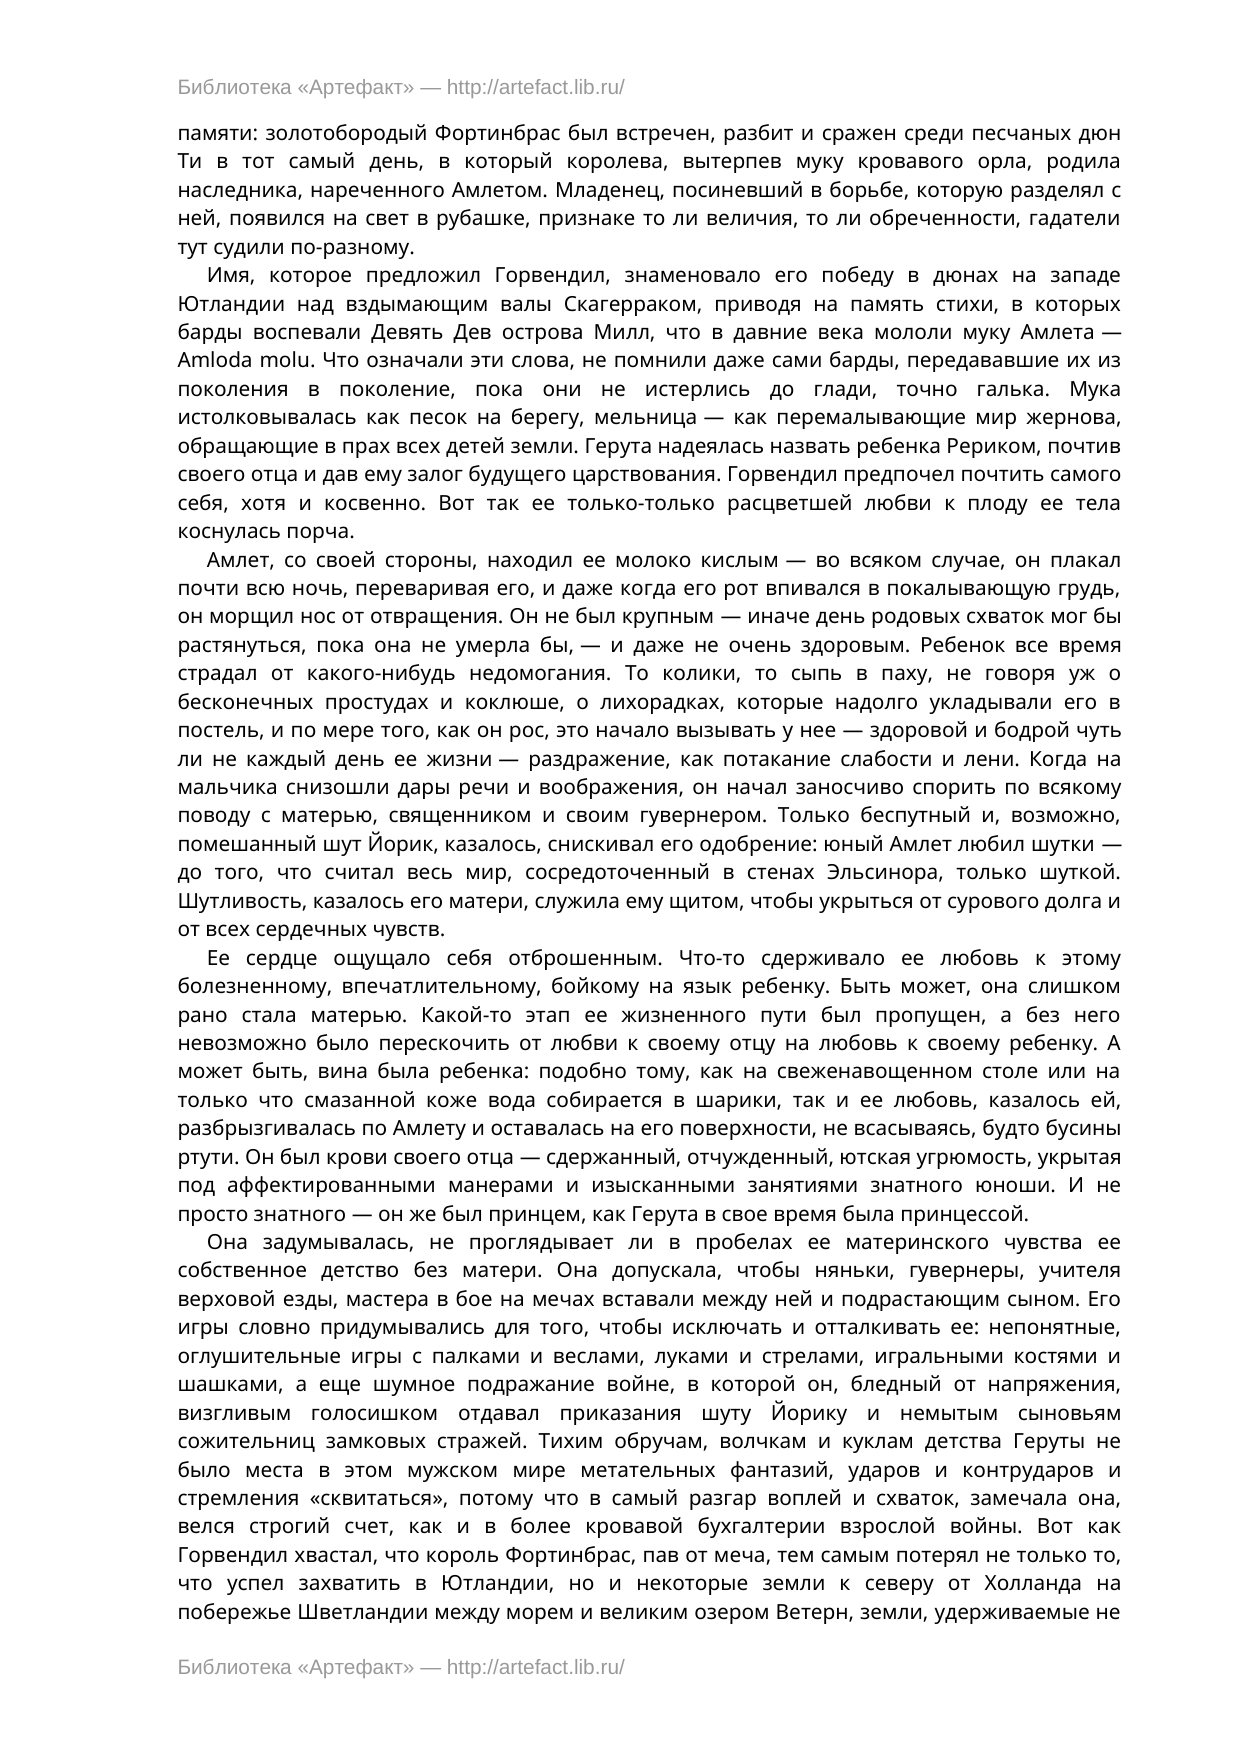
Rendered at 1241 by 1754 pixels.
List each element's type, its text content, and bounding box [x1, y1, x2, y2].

text Ее сердце ощущало себя отброшенным. Что-то сдерживало ее любовь к этому болезненному, впечатлительному, бойкому на язык ребенку. Быть может, она слишком рано стала матерью. Какой-то этап ее жизненного пути был пропущен, а без него невозможно было перескочить от любви к своему отцу на любовь к своему ребенку. А может быть, вина была ребенка: подобно тому, как на свеженавощенном столе или на только что смазанной коже вода собирается в шарики, так и ее любовь, казалось ей, разбрызгивалась по Амлету и оставалась на его поверхности, не всасываясь, будто бусины ртути. Он был крови своего отца — сдержанный, отчужденный, ютская угрюмость, укрытая под аффектированными манерами и изысканными занятиями знатного юноши. И не просто знатного — он же был принцем, как Герута в свое время была принцессой. [177, 943, 1122, 1227]
text Амлет, со своей стороны, находил ее молоко кислым — во всяком случае, он плакал почти всю ночь, переваривая его, и даже когда его рот впивался в покалывающую грудь, он морщил нос от отвращения. Он не был крупным — иначе день родовых схваток мог бы растянуться, пока она не умерла бы, — и даже не очень здоровым. Ребенок все время страдал от какого-нибудь недомогания. То колики, то сыпь в паху, не говоря уж о бесконечных простудах и коклюше, о лихорадках, которые надолго укладывали его в постель, и по мере того, как он рос, это начало вызывать у нее — здоровой и бодрой чуть ли не каждый день ее жизни — раздражение, как потакание слабости и лени. Когда на мальчика снизошли дары речи и воображения, он начал заносчиво спорить по всякому поводу с матерью, священником и своим гувернером. Только беспутный и, возможно, помешанный шут Йорик, казалось, снискивал его одобрение: юный Амлет любил шутки — до того, что считал весь мир, сосредоточенный в стенах Эльсинора, только шуткой. Шутливость, казалось его матери, служила ему щитом, чтобы укрыться от сурового долга и от всех сердечных чувств. [177, 545, 1122, 943]
text Имя, которое предложил Горвендил, знаменовало его победу в дюнах на западе Ютландии над вздымающим валы Скагерраком, приводя на память стихи, в которых барды воспевали Девять Дев острова Милл, что в давние века мололи муку Амлета — Amloda molu. Что означали эти слова, не помнили даже сами барды, передававшие их из поколения в поколение, пока они не истерлись до глади, точно галька. Мука истолковывалась как песок на берегу, мельница — как перемалывающие мир жернова, обращающие в прах всех детей земли. Герута надеялась назвать ребенка Рериком, почтив своего отца и дав ему залог будущего царствования. Горвендил предпочел почтить самого себя, хотя и косвенно. Вот так ее только-только расцветшей любви к плоду ее тела коснулась порча. [177, 260, 1122, 545]
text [177, 118, 1122, 260]
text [177, 1227, 1122, 1625]
